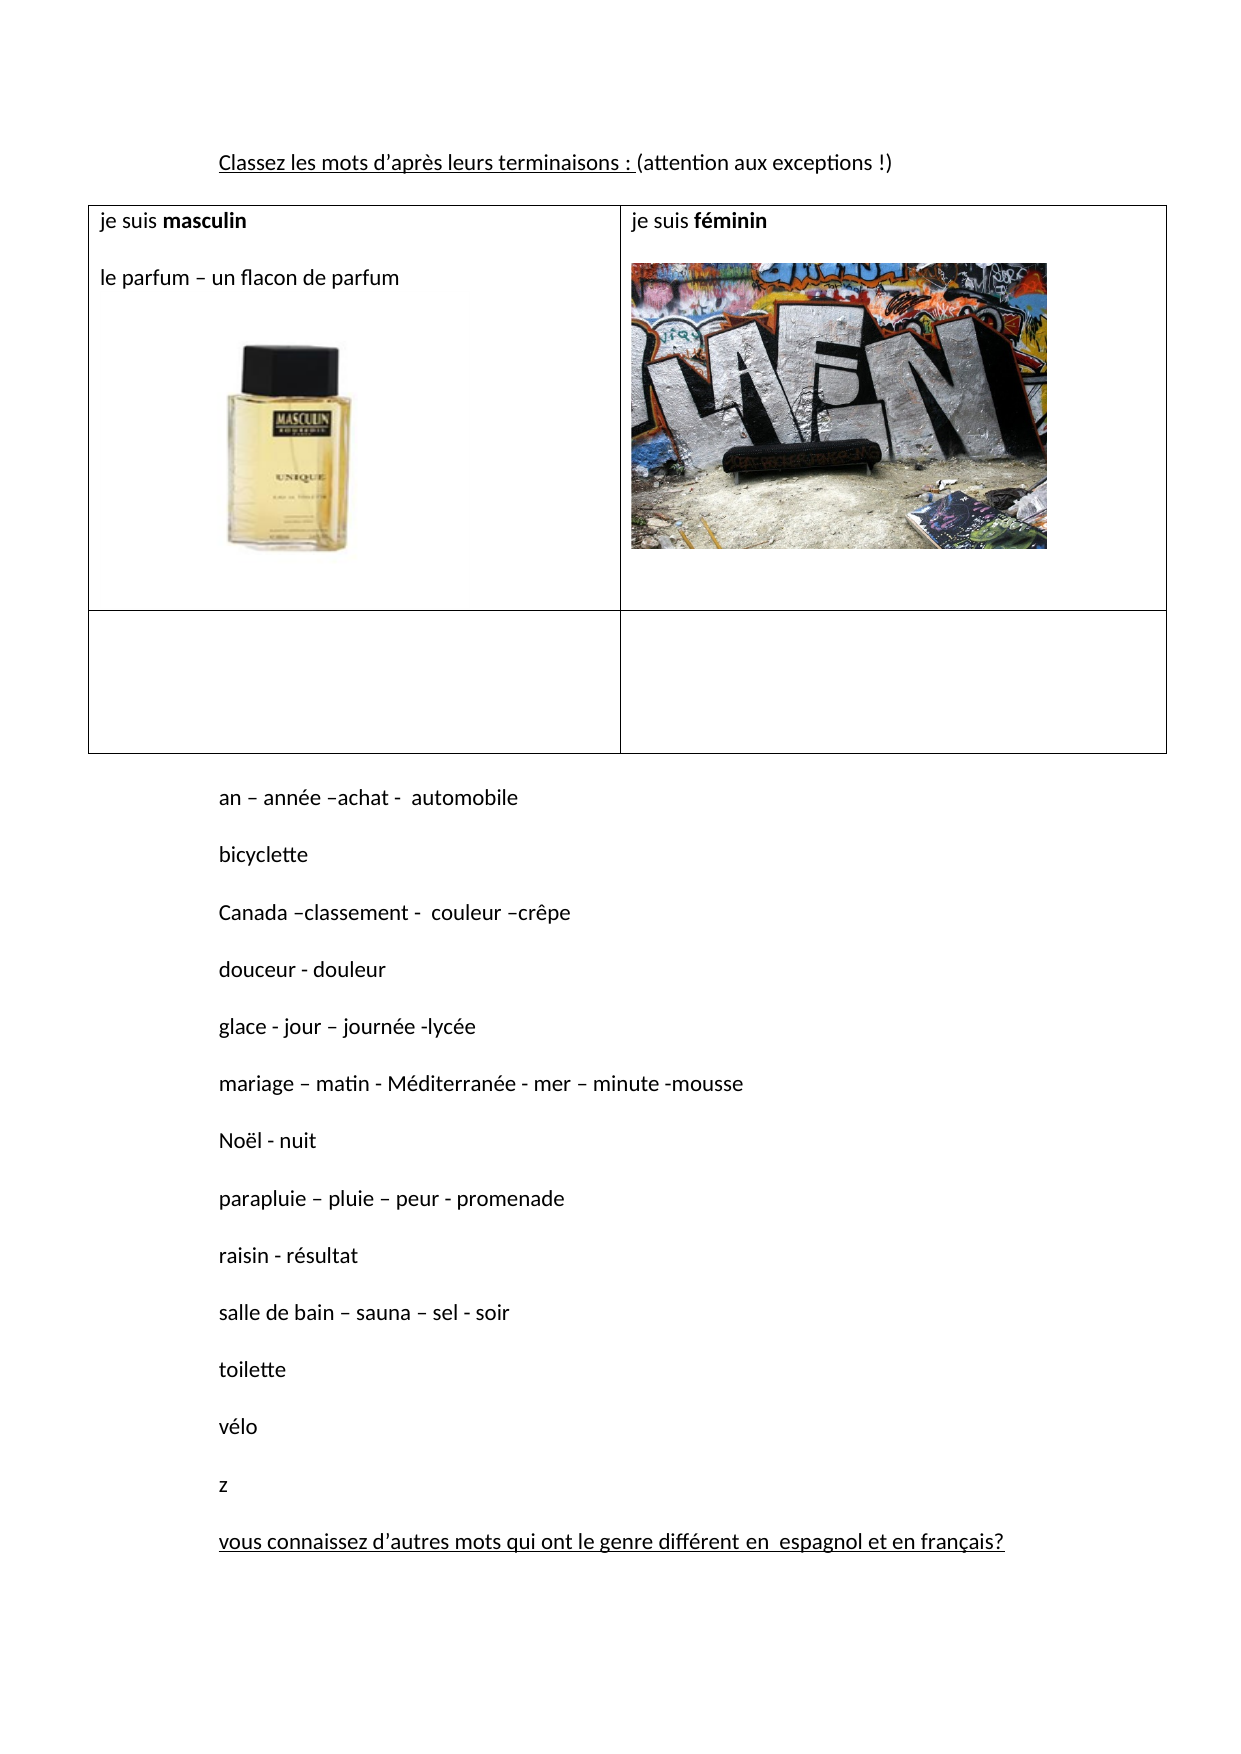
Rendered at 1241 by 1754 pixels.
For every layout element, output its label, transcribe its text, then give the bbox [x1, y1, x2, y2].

table_cell [621, 611, 1166, 753]
text mariage – matin - Méditerranée - mer – minute -mousse [142, 1069, 1063, 1097]
text raisin - résultat [142, 1241, 1063, 1269]
picture [631, 263, 1047, 549]
text an – année –achat - automobile [142, 783, 1063, 811]
text Noël - nuit [142, 1127, 1063, 1154]
table_header je suis féminin [621, 206, 1166, 610]
text vous connaissez d’autres mots qui ont le genre différent en espagnol et en français? [142, 1527, 1063, 1555]
text bicyclette [142, 841, 1063, 869]
text Classez les mots d’après leurs terminaisons : (attention aux exceptions !) [142, 148, 1063, 176]
text toilette [142, 1355, 1063, 1383]
text z [142, 1470, 1063, 1498]
text vélo [142, 1412, 1063, 1441]
table_cell [89, 611, 620, 753]
text douceur - douleur [142, 955, 1063, 983]
text parapluie – pluie – peur - promenade [142, 1184, 1063, 1212]
table_header je suis masculin le parfum – un flacon de parfum [89, 206, 620, 610]
text glace - jour – journée -lycée [142, 1012, 1063, 1040]
picture [99, 291, 470, 610]
text salle de bain – sauna – sel - soir [142, 1298, 1063, 1326]
text Canada –classement - couleur –crêpe [142, 898, 1063, 926]
